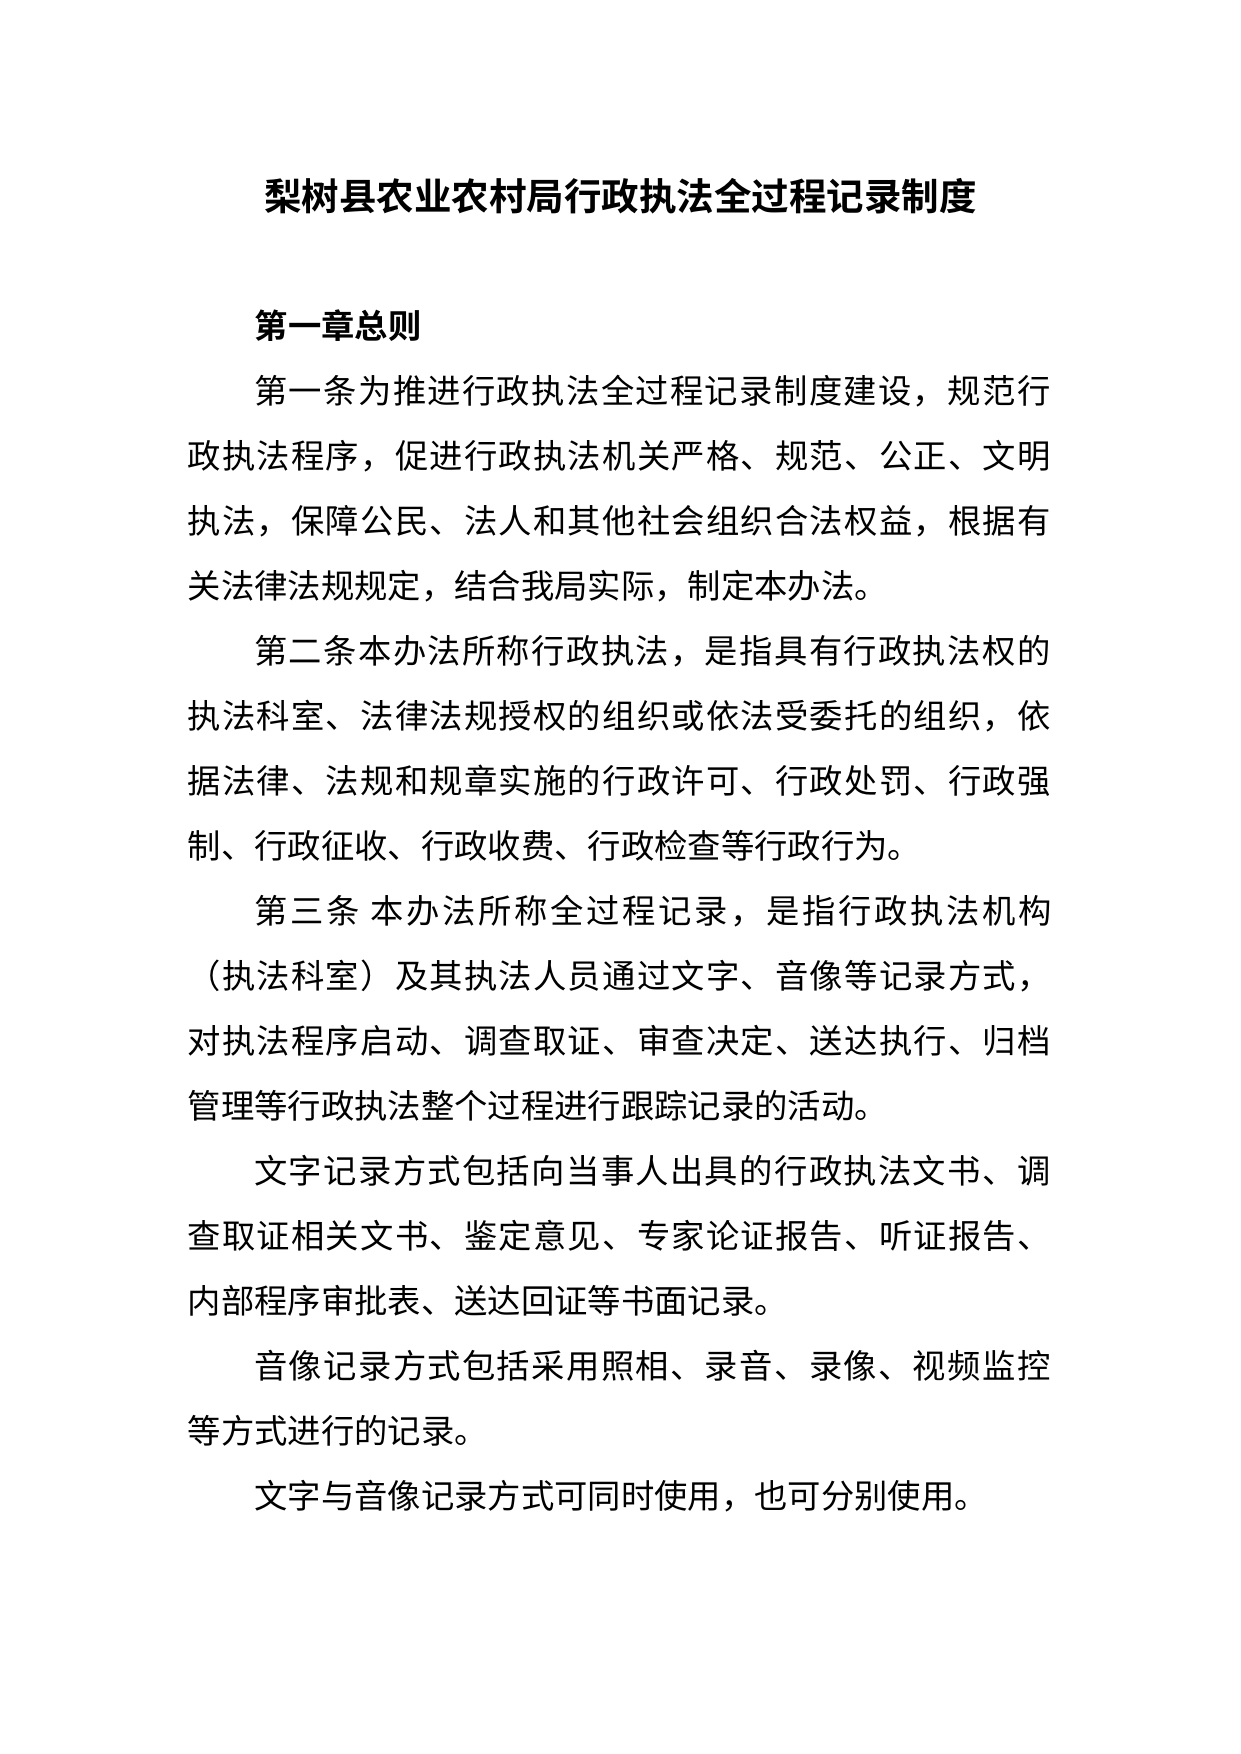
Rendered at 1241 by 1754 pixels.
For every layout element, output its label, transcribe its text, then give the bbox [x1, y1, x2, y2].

text 第二条本办法所称行政执法，是指具有行政执法权的执法科室、法律法规授权的组织或依法受委托的组织，依据法律、法规和规章实施的行政许可、行政处罚、行政强制、行政征收、行政收费、行政检查等行政行为。 [187, 617, 1053, 877]
text 文字与音像记录方式可同时使用，也可分别使用。 [187, 1462, 1053, 1527]
text 第三条 本办法所称全过程记录，是指行政执法机构（执法科室）及其执法人员通过文字、音像等记录方式，对执法程序启动、调查取证、审查决定、送达执行、归档管理等行政执法整个过程进行跟踪记录的活动。 [187, 877, 1053, 1137]
text 第一条为推进行政执法全过程记录制度建设，规范行政执法程序，促进行政执法机关严格、规范、公正、文明执法，保障公民、法人和其他社会组织合法权益，根据有关法律法规规定，结合我局实际，制定本办法。 [187, 357, 1053, 617]
text 音像记录方式包括采用照相、录音、录像、视频监控等方式进行的记录。 [187, 1332, 1053, 1462]
text 梨树县农业农村局行政执法全过程记录制度 [187, 162, 1053, 227]
text 第一章总则 [187, 292, 1053, 357]
text 文字记录方式包括向当事人出具的行政执法文书、调查取证相关文书、鉴定意见、专家论证报告、听证报告、内部程序审批表、送达回证等书面记录。 [187, 1137, 1053, 1332]
